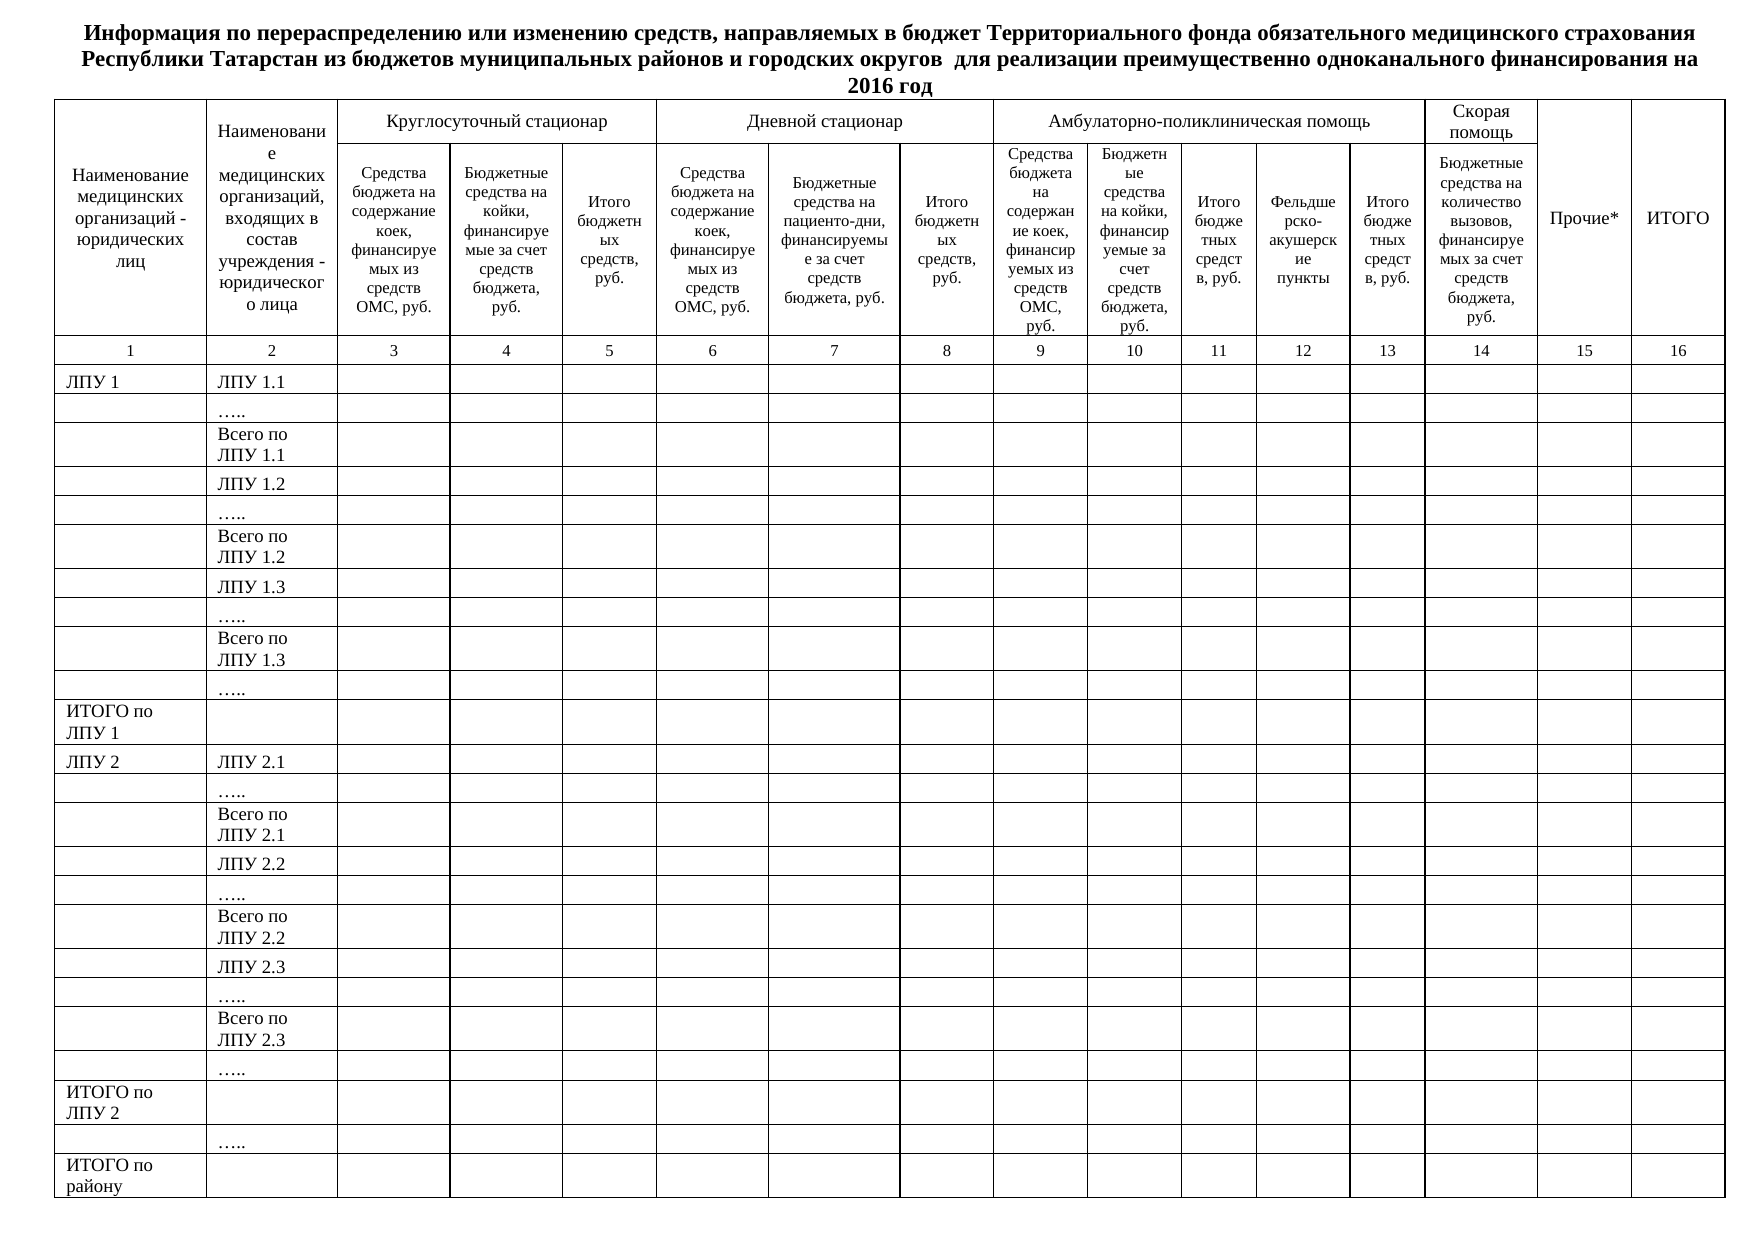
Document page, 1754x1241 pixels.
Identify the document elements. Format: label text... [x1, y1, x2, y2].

table_cell 11 [1182, 336, 1256, 363]
table_cell [901, 876, 993, 904]
table_cell [1632, 496, 1724, 524]
table_cell 9 [994, 336, 1087, 363]
table_cell [1257, 978, 1349, 1006]
table_cell [563, 1007, 656, 1050]
table_cell [1426, 1125, 1537, 1153]
table_cell [769, 467, 899, 495]
table_cell [1088, 467, 1181, 495]
table_cell [769, 803, 899, 846]
table_cell ….. [207, 496, 337, 524]
table_cell [1538, 1125, 1631, 1153]
table_cell [769, 847, 899, 875]
table_cell [1632, 847, 1724, 875]
table_cell [1351, 394, 1424, 422]
table_cell 13 [1351, 336, 1424, 363]
table_cell [657, 671, 768, 699]
table_cell [1351, 978, 1424, 1006]
table_cell Круглосуточный стационар [338, 100, 656, 143]
table_cell [1632, 627, 1724, 670]
table_cell [1426, 1081, 1537, 1124]
table_cell [1538, 525, 1631, 568]
table_cell 16 [1632, 336, 1724, 363]
table_cell [1351, 876, 1424, 904]
table_cell [994, 1051, 1087, 1079]
table_cell Амбулаторно-поликлиническая помощь [994, 100, 1424, 143]
table_cell [1538, 905, 1631, 948]
table_cell [657, 876, 768, 904]
table_cell [1088, 569, 1181, 597]
table_cell Итого бюджетных средств, руб. [1351, 144, 1424, 335]
table_cell [451, 803, 562, 846]
table_cell [1426, 949, 1537, 977]
table_cell Наименование медицинских организаций, входящих в состав учреждения - юридического лица [207, 100, 337, 335]
table_cell [55, 627, 206, 670]
table_cell [1351, 1051, 1424, 1079]
table_cell [338, 774, 449, 802]
table_cell 7 [769, 336, 899, 363]
table_cell [451, 774, 562, 802]
table_cell ЛПУ 2 [55, 745, 206, 773]
table_cell [769, 1154, 899, 1197]
table_cell [1632, 394, 1724, 422]
table_cell [1182, 803, 1256, 846]
table_cell [563, 627, 656, 670]
table_cell [55, 467, 206, 495]
table_cell [1182, 774, 1256, 802]
table_cell Итого бюджетных средств, руб. [1182, 144, 1256, 335]
table_cell [901, 423, 993, 466]
table_cell [1182, 1051, 1256, 1079]
table_cell [451, 627, 562, 670]
table_cell [1632, 876, 1724, 904]
table_cell [55, 774, 206, 802]
table_cell [1182, 1007, 1256, 1050]
table_cell [657, 905, 768, 948]
table_cell [1632, 700, 1724, 743]
table_cell [1182, 745, 1256, 773]
table_cell Итого бюджетных средств, руб. [563, 144, 656, 335]
table_cell [55, 598, 206, 626]
table_cell [563, 949, 656, 977]
table_cell [901, 1154, 993, 1197]
table_cell [657, 1007, 768, 1050]
table_cell [1182, 949, 1256, 977]
table_cell [901, 905, 993, 948]
table_cell [563, 671, 656, 699]
table_cell [563, 598, 656, 626]
table_cell [1426, 1051, 1537, 1079]
table_cell [451, 1125, 562, 1153]
table_cell [451, 1051, 562, 1079]
table_cell [657, 847, 768, 875]
table_cell [1088, 847, 1181, 875]
table_cell [1351, 700, 1424, 743]
table_cell [563, 1154, 656, 1197]
table_cell [994, 847, 1087, 875]
table_cell 3 [338, 336, 449, 363]
table_cell [55, 671, 206, 699]
table_cell [1538, 1154, 1631, 1197]
table_cell ИТОГО по району [55, 1154, 206, 1197]
table_cell [657, 496, 768, 524]
table_cell [1257, 394, 1349, 422]
table_cell [1538, 496, 1631, 524]
table_cell [994, 745, 1087, 773]
table_cell 15 [1538, 336, 1631, 363]
table_cell ЛПУ 1.1 [207, 365, 337, 392]
table_cell [901, 847, 993, 875]
table_cell [901, 496, 993, 524]
table_cell [1088, 700, 1181, 743]
table_cell [1351, 803, 1424, 846]
table_cell [1257, 949, 1349, 977]
table_cell [769, 1125, 899, 1153]
table_cell [1088, 949, 1181, 977]
table_cell [1538, 627, 1631, 670]
table_cell Средства бюджета на содержание коек, финансируемых из средств ОМС, руб. [657, 144, 768, 335]
table_cell [55, 1051, 206, 1079]
table_cell [1632, 671, 1724, 699]
table_cell [1088, 525, 1181, 568]
table_cell [451, 700, 562, 743]
table_cell [451, 745, 562, 773]
table_cell 2 [207, 336, 337, 363]
table_cell [657, 365, 768, 392]
table_cell [1426, 876, 1537, 904]
table_cell [1182, 671, 1256, 699]
table_cell [657, 423, 768, 466]
table_cell Средства бюджета на содержание коек, финансируемых из средств ОМС, руб. [338, 144, 449, 335]
table_cell [1257, 1125, 1349, 1153]
table_cell [657, 394, 768, 422]
table_cell [901, 1125, 993, 1153]
table_cell [338, 905, 449, 948]
table_cell [769, 1007, 899, 1050]
table_cell [1426, 598, 1537, 626]
table_cell [55, 847, 206, 875]
table_cell [338, 847, 449, 875]
table_cell [1351, 1007, 1424, 1050]
table_cell [994, 1081, 1087, 1124]
table_cell [769, 394, 899, 422]
table_cell [769, 627, 899, 670]
table_cell [994, 949, 1087, 977]
table_cell [55, 394, 206, 422]
table_cell [1257, 569, 1349, 597]
table_cell [769, 745, 899, 773]
table_cell [901, 1081, 993, 1124]
table_cell [563, 1081, 656, 1124]
table_cell [657, 598, 768, 626]
table_cell [1182, 978, 1256, 1006]
table_cell [1182, 1081, 1256, 1124]
table_cell [1632, 1125, 1724, 1153]
table_cell [338, 803, 449, 846]
table_cell [338, 745, 449, 773]
table_cell [1088, 423, 1181, 466]
table_cell [451, 598, 562, 626]
table_cell [657, 1051, 768, 1079]
table_cell [1257, 671, 1349, 699]
table_cell [563, 394, 656, 422]
table_cell ….. [207, 1051, 337, 1079]
table_cell [1088, 671, 1181, 699]
table_cell [451, 978, 562, 1006]
table_cell ЛПУ 1.2 [207, 467, 337, 495]
table_cell [1182, 525, 1256, 568]
table_cell [1351, 949, 1424, 977]
table_cell [994, 1125, 1087, 1153]
table_cell ….. [207, 394, 337, 422]
table_cell [338, 1154, 449, 1197]
table_cell [451, 671, 562, 699]
table_cell Наименование медицинских организаций - юридических лиц [55, 100, 206, 335]
table_cell [657, 978, 768, 1006]
table_cell [1257, 876, 1349, 904]
table_cell ИТОГО по ЛПУ 1 [55, 700, 206, 743]
table_cell [1632, 423, 1724, 466]
table_cell [451, 525, 562, 568]
table_cell [338, 876, 449, 904]
table_cell [1538, 978, 1631, 1006]
table_cell [901, 1051, 993, 1079]
table_cell [1426, 423, 1537, 466]
table_cell [901, 1007, 993, 1050]
table_cell [1351, 671, 1424, 699]
table_cell [994, 627, 1087, 670]
table_cell [1182, 847, 1256, 875]
table_cell [1426, 803, 1537, 846]
table_cell [657, 774, 768, 802]
table_cell Всего по ЛПУ 2.3 [207, 1007, 337, 1050]
table_cell [1351, 1125, 1424, 1153]
table_cell [1538, 1051, 1631, 1079]
table_cell [1426, 774, 1537, 802]
table_cell [657, 745, 768, 773]
table_cell [451, 847, 562, 875]
table_cell [769, 700, 899, 743]
table_cell [1538, 876, 1631, 904]
table_cell [1426, 467, 1537, 495]
table_cell [207, 1154, 337, 1197]
table_cell [1351, 627, 1424, 670]
table_cell [1088, 803, 1181, 846]
table_cell [901, 569, 993, 597]
table_cell [901, 700, 993, 743]
table_cell [563, 847, 656, 875]
table_cell Всего по ЛПУ 2.2 [207, 905, 337, 948]
table_cell [451, 949, 562, 977]
table_cell [769, 978, 899, 1006]
table_cell [1632, 1007, 1724, 1050]
table_cell ИТОГО по ЛПУ 2 [55, 1081, 206, 1124]
table_cell 1 [55, 336, 206, 363]
table_cell [994, 525, 1087, 568]
table_cell [1632, 1051, 1724, 1079]
table_cell [1351, 365, 1424, 392]
table_cell [1632, 745, 1724, 773]
table_cell [1351, 598, 1424, 626]
table_cell [901, 978, 993, 1006]
table_cell [1257, 1154, 1349, 1197]
table_cell [1426, 700, 1537, 743]
table_cell [1257, 905, 1349, 948]
table_cell Всего по ЛПУ 1.2 [207, 525, 337, 568]
table_cell [1351, 905, 1424, 948]
table_cell [451, 905, 562, 948]
table_cell [1257, 598, 1349, 626]
table_cell Дневной стационар [657, 100, 993, 143]
table_cell 14 [1426, 336, 1537, 363]
table_cell [563, 803, 656, 846]
table_cell [563, 365, 656, 392]
table_cell [1632, 803, 1724, 846]
table_cell [1088, 876, 1181, 904]
table_cell [769, 496, 899, 524]
table_cell [994, 598, 1087, 626]
table_cell Фельдшерско-акушерские пункты [1257, 144, 1349, 335]
table_cell 8 [901, 336, 993, 363]
table_cell [1257, 423, 1349, 466]
table_cell [769, 423, 899, 466]
table_cell Бюджетные средства на пациенто-дни, финансируемые за счет средств бюджета, руб. [769, 144, 899, 335]
table_cell [1182, 876, 1256, 904]
table_cell [563, 496, 656, 524]
table_cell [338, 671, 449, 699]
table_cell [1632, 949, 1724, 977]
table_cell [1538, 847, 1631, 875]
table_cell [1632, 598, 1724, 626]
table_cell [451, 496, 562, 524]
table_cell [1426, 569, 1537, 597]
table_cell [1426, 525, 1537, 568]
table_cell [769, 876, 899, 904]
table_cell [1351, 1154, 1424, 1197]
table_cell [1632, 978, 1724, 1006]
table_cell [1632, 525, 1724, 568]
table_cell [1182, 467, 1256, 495]
table_cell [994, 467, 1087, 495]
table_cell [451, 394, 562, 422]
table_cell [769, 569, 899, 597]
table_cell [769, 905, 899, 948]
table_cell ЛПУ 1 [55, 365, 206, 392]
table_cell [1538, 467, 1631, 495]
table_cell [1182, 700, 1256, 743]
table_cell [994, 423, 1087, 466]
table_cell 12 [1257, 336, 1349, 363]
table_cell [901, 365, 993, 392]
table_cell [1351, 847, 1424, 875]
table_cell 6 [657, 336, 768, 363]
table_cell [563, 423, 656, 466]
table_cell [901, 803, 993, 846]
table_cell [1538, 774, 1631, 802]
table_cell [1088, 1051, 1181, 1079]
table_cell ….. [207, 598, 337, 626]
table_cell [451, 467, 562, 495]
table_cell [1257, 1081, 1349, 1124]
table_cell [338, 1007, 449, 1050]
table_cell [338, 978, 449, 1006]
table_cell [563, 876, 656, 904]
table_cell [1182, 569, 1256, 597]
table_cell ….. [207, 1125, 337, 1153]
table_cell [55, 803, 206, 846]
table_cell [1257, 1051, 1349, 1079]
table_cell Всего по ЛПУ 1.3 [207, 627, 337, 670]
table_cell [1632, 365, 1724, 392]
table_cell [901, 745, 993, 773]
table_cell [657, 627, 768, 670]
table_cell [769, 1081, 899, 1124]
table_cell [55, 423, 206, 466]
table_cell [994, 365, 1087, 392]
table_cell [338, 394, 449, 422]
table_cell [207, 1081, 337, 1124]
table_cell Всего по ЛПУ 2.1 [207, 803, 337, 846]
table_cell [1538, 1081, 1631, 1124]
table_cell Бюджетные средства на койки, финансируемые за счет средств бюджета, руб. [1088, 144, 1181, 335]
table_cell [563, 745, 656, 773]
table_cell [338, 627, 449, 670]
table_cell [338, 365, 449, 392]
table_cell [994, 700, 1087, 743]
table_cell ЛПУ 2.1 [207, 745, 337, 773]
table_cell [657, 1081, 768, 1124]
table_cell [338, 1125, 449, 1153]
table_cell [1182, 1154, 1256, 1197]
table_cell [1088, 496, 1181, 524]
table_cell Бюджетные средства на койки, финансируемые за счет средств бюджета, руб. [451, 144, 562, 335]
table_cell [657, 949, 768, 977]
table_cell [994, 394, 1087, 422]
table_cell [1088, 627, 1181, 670]
table_cell [1257, 365, 1349, 392]
table_cell [1426, 1154, 1537, 1197]
table_cell [769, 774, 899, 802]
table_cell [1538, 423, 1631, 466]
table_cell [563, 525, 656, 568]
table_cell [1257, 496, 1349, 524]
table_cell [657, 569, 768, 597]
table_cell [55, 949, 206, 977]
table_cell [1257, 627, 1349, 670]
table_cell [1632, 467, 1724, 495]
table_cell [55, 876, 206, 904]
table_cell [994, 774, 1087, 802]
table_cell [1538, 949, 1631, 977]
table_cell [55, 569, 206, 597]
table_cell [1632, 569, 1724, 597]
table_cell [1257, 774, 1349, 802]
table_cell [1538, 803, 1631, 846]
table_cell [769, 949, 899, 977]
table_cell [1088, 365, 1181, 392]
table_cell [994, 978, 1087, 1006]
table_cell [1088, 745, 1181, 773]
table_cell [1182, 627, 1256, 670]
table_cell [1257, 467, 1349, 495]
table_cell [1182, 598, 1256, 626]
table_cell [1257, 1007, 1349, 1050]
table_cell [1538, 700, 1631, 743]
table_cell Средства бюджета на содержание коек, финансируемых из средств ОМС, руб. [994, 144, 1087, 335]
table_cell Итого бюджетных средств, руб. [901, 144, 993, 335]
table_cell 5 [563, 336, 656, 363]
table_cell [1182, 905, 1256, 948]
table_cell [769, 1051, 899, 1079]
table_cell [901, 525, 993, 568]
table_cell [1351, 525, 1424, 568]
table_cell [451, 569, 562, 597]
table_cell [338, 949, 449, 977]
table_cell [1182, 365, 1256, 392]
table_cell [1088, 1125, 1181, 1153]
table_cell [1351, 423, 1424, 466]
table_cell [338, 1081, 449, 1124]
table_cell [451, 1007, 562, 1050]
table_cell [1088, 1081, 1181, 1124]
table_cell [901, 394, 993, 422]
table_cell ….. [207, 774, 337, 802]
table_cell [55, 1125, 206, 1153]
table_cell [994, 1154, 1087, 1197]
table_cell [657, 1125, 768, 1153]
table_cell [338, 569, 449, 597]
table_cell [451, 876, 562, 904]
table_cell [1088, 774, 1181, 802]
table_cell [55, 905, 206, 948]
table_cell [338, 467, 449, 495]
table_cell [563, 774, 656, 802]
table_cell ИТОГО [1632, 100, 1724, 335]
table_cell [451, 365, 562, 392]
table_cell [657, 467, 768, 495]
table_cell [207, 700, 337, 743]
table_cell ЛПУ 1.3 [207, 569, 337, 597]
table_cell [901, 627, 993, 670]
table_cell [1088, 394, 1181, 422]
table_cell 4 [451, 336, 562, 363]
table_cell [994, 671, 1087, 699]
table_cell [1426, 745, 1537, 773]
table_cell [55, 496, 206, 524]
table_cell ….. [207, 978, 337, 1006]
table_cell [901, 949, 993, 977]
table_cell [1632, 774, 1724, 802]
table_cell [1257, 745, 1349, 773]
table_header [55, 19, 1725, 98]
table_cell [1257, 700, 1349, 743]
table_cell [563, 1125, 656, 1153]
table_cell Скорая помощь [1426, 100, 1537, 143]
table_cell ….. [207, 876, 337, 904]
table_cell [1426, 905, 1537, 948]
table_cell [338, 598, 449, 626]
table_cell [451, 1081, 562, 1124]
table_cell [338, 700, 449, 743]
table_cell ЛПУ 2.2 [207, 847, 337, 875]
table_cell [901, 598, 993, 626]
table_cell [1632, 1081, 1724, 1124]
table_cell [1538, 745, 1631, 773]
table_cell [1426, 496, 1537, 524]
table_cell [1182, 423, 1256, 466]
table_cell [1182, 1125, 1256, 1153]
table_cell [1351, 569, 1424, 597]
table_cell [1182, 394, 1256, 422]
table_cell 10 [1088, 336, 1181, 363]
table_cell [1088, 978, 1181, 1006]
table_cell [901, 467, 993, 495]
table_cell [563, 467, 656, 495]
table_cell [1088, 905, 1181, 948]
table_cell [769, 365, 899, 392]
table_cell [338, 496, 449, 524]
table_cell [1257, 847, 1349, 875]
table_cell [1257, 525, 1349, 568]
table_cell [1426, 978, 1537, 1006]
table_cell [1426, 394, 1537, 422]
table_cell [1351, 496, 1424, 524]
table_cell [1426, 627, 1537, 670]
table_cell [994, 1007, 1087, 1050]
table_cell [451, 1154, 562, 1197]
table_cell [1632, 1154, 1724, 1197]
table_cell ….. [207, 671, 337, 699]
table_cell [994, 496, 1087, 524]
table_cell [55, 525, 206, 568]
table_cell [1426, 365, 1537, 392]
table_cell [563, 1051, 656, 1079]
table_cell [1538, 569, 1631, 597]
table_cell Всего по ЛПУ 1.1 [207, 423, 337, 466]
table_cell [657, 803, 768, 846]
table_cell [1538, 671, 1631, 699]
table_cell [55, 978, 206, 1006]
table_cell [55, 1007, 206, 1050]
table_cell [1351, 745, 1424, 773]
table_cell [1351, 467, 1424, 495]
table_cell [657, 700, 768, 743]
table_cell [994, 803, 1087, 846]
table_cell [1426, 847, 1537, 875]
table_cell [1632, 905, 1724, 948]
table_cell [1088, 1007, 1181, 1050]
table_cell [1351, 774, 1424, 802]
table_cell [1088, 598, 1181, 626]
table_cell [994, 905, 1087, 948]
table_cell [657, 1154, 768, 1197]
table_cell [994, 569, 1087, 597]
table_cell [451, 423, 562, 466]
table_cell [901, 774, 993, 802]
table_cell [901, 671, 993, 699]
table_cell [1426, 671, 1537, 699]
table_cell [338, 1051, 449, 1079]
table_cell [1538, 598, 1631, 626]
table_cell [563, 700, 656, 743]
table_cell [338, 423, 449, 466]
table_cell [563, 905, 656, 948]
table_cell [1182, 496, 1256, 524]
table_cell [994, 876, 1087, 904]
table_cell [1538, 394, 1631, 422]
table_cell [769, 671, 899, 699]
table_cell [1257, 803, 1349, 846]
table_cell Бюджетные средства на количество вызовов, финансируемых за счет средств бюджета, руб. [1426, 144, 1537, 335]
table_cell [1538, 365, 1631, 392]
table_cell [657, 525, 768, 568]
table_cell [769, 525, 899, 568]
table_cell Прочие* [1538, 100, 1631, 335]
table_cell [1426, 1007, 1537, 1050]
table_cell [1538, 1007, 1631, 1050]
table_cell [563, 978, 656, 1006]
table_cell [1351, 1081, 1424, 1124]
table_cell [769, 598, 899, 626]
table_cell [1088, 1154, 1181, 1197]
table_cell [563, 569, 656, 597]
table_cell ЛПУ 2.3 [207, 949, 337, 977]
table_cell [338, 525, 449, 568]
